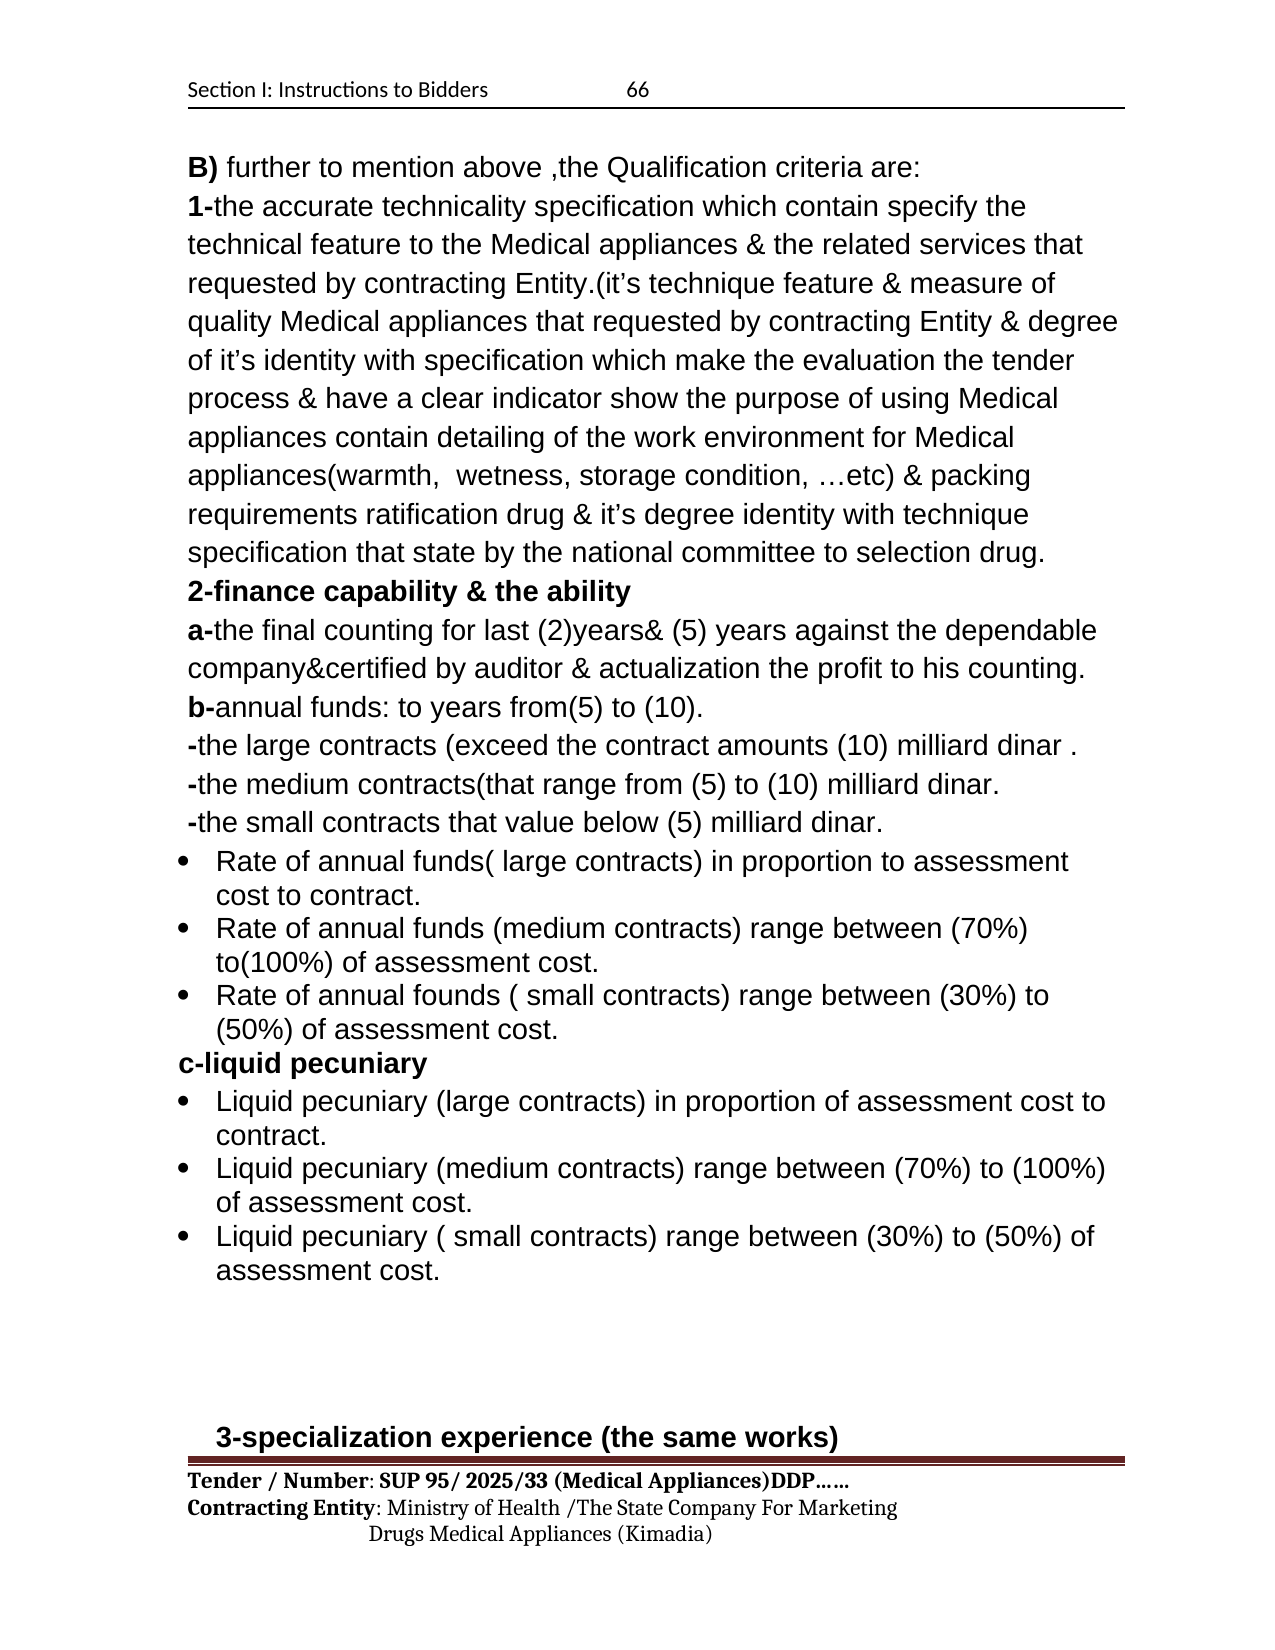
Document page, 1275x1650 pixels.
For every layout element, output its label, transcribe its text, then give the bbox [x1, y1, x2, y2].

list 3-specialization experience (the same works) [216, 1420, 1125, 1454]
text b-annual funds: to years from(5) to (10). [187, 689, 1125, 723]
list Liquid pecuniary (large contracts) in proportion of assessment cost to contract. [178, 1084, 1125, 1151]
text -the medium contracts(that range from (5) to (10) milliard dinar. [187, 767, 1125, 800]
list Rate of annual founds ( small contracts) range between (30%) to (50%) of assessment cost. [178, 978, 1125, 1046]
list Liquid pecuniary (medium contracts) range between (70%) to (100%) of assessment cost. [178, 1151, 1125, 1219]
text -the small contracts that value below (5) milliard dinar. [187, 805, 1125, 839]
text c-liquid pecuniary [178, 1046, 1125, 1079]
text 1-the accurate technicality specification which contain specify the technical feature to the Medical appliances & the related services that requested by contracting Entity.(it’s technique feature & measure of quality Medical appliances that requested by contracting Entity & degree of it’s identity with specification which make the evaluation the tender process & have a clear indicator show the purpose of using Medical appliances contain detailing of the work environment for Medical appliances(warmth, wetness, storage condition, …etc) & packing requirements ratification drug & it’s degree identity with technique specification that state by the national committee to selection drug. [187, 188, 1125, 569]
text B) further to mention above ,the Qualification criteria are: [187, 150, 1125, 183]
list Rate of annual funds( large contracts) in proportion to assessment cost to contract. [178, 844, 1125, 911]
text -the large contracts (exceed the contract amounts (10) milliard dinar . [187, 728, 1125, 762]
list Rate of annual funds (medium contracts) range between (70%) to(100%) of assessment cost. [178, 911, 1125, 978]
text 2-finance capability & the ability [187, 574, 1125, 607]
list Liquid pecuniary ( small contracts) range between (30%) to (50%) of assessment cost. [178, 1219, 1125, 1286]
text a-the final counting for last (2)years& (5) years against the dependable company&certified by auditor & actualization the profit to his counting. [187, 612, 1125, 684]
